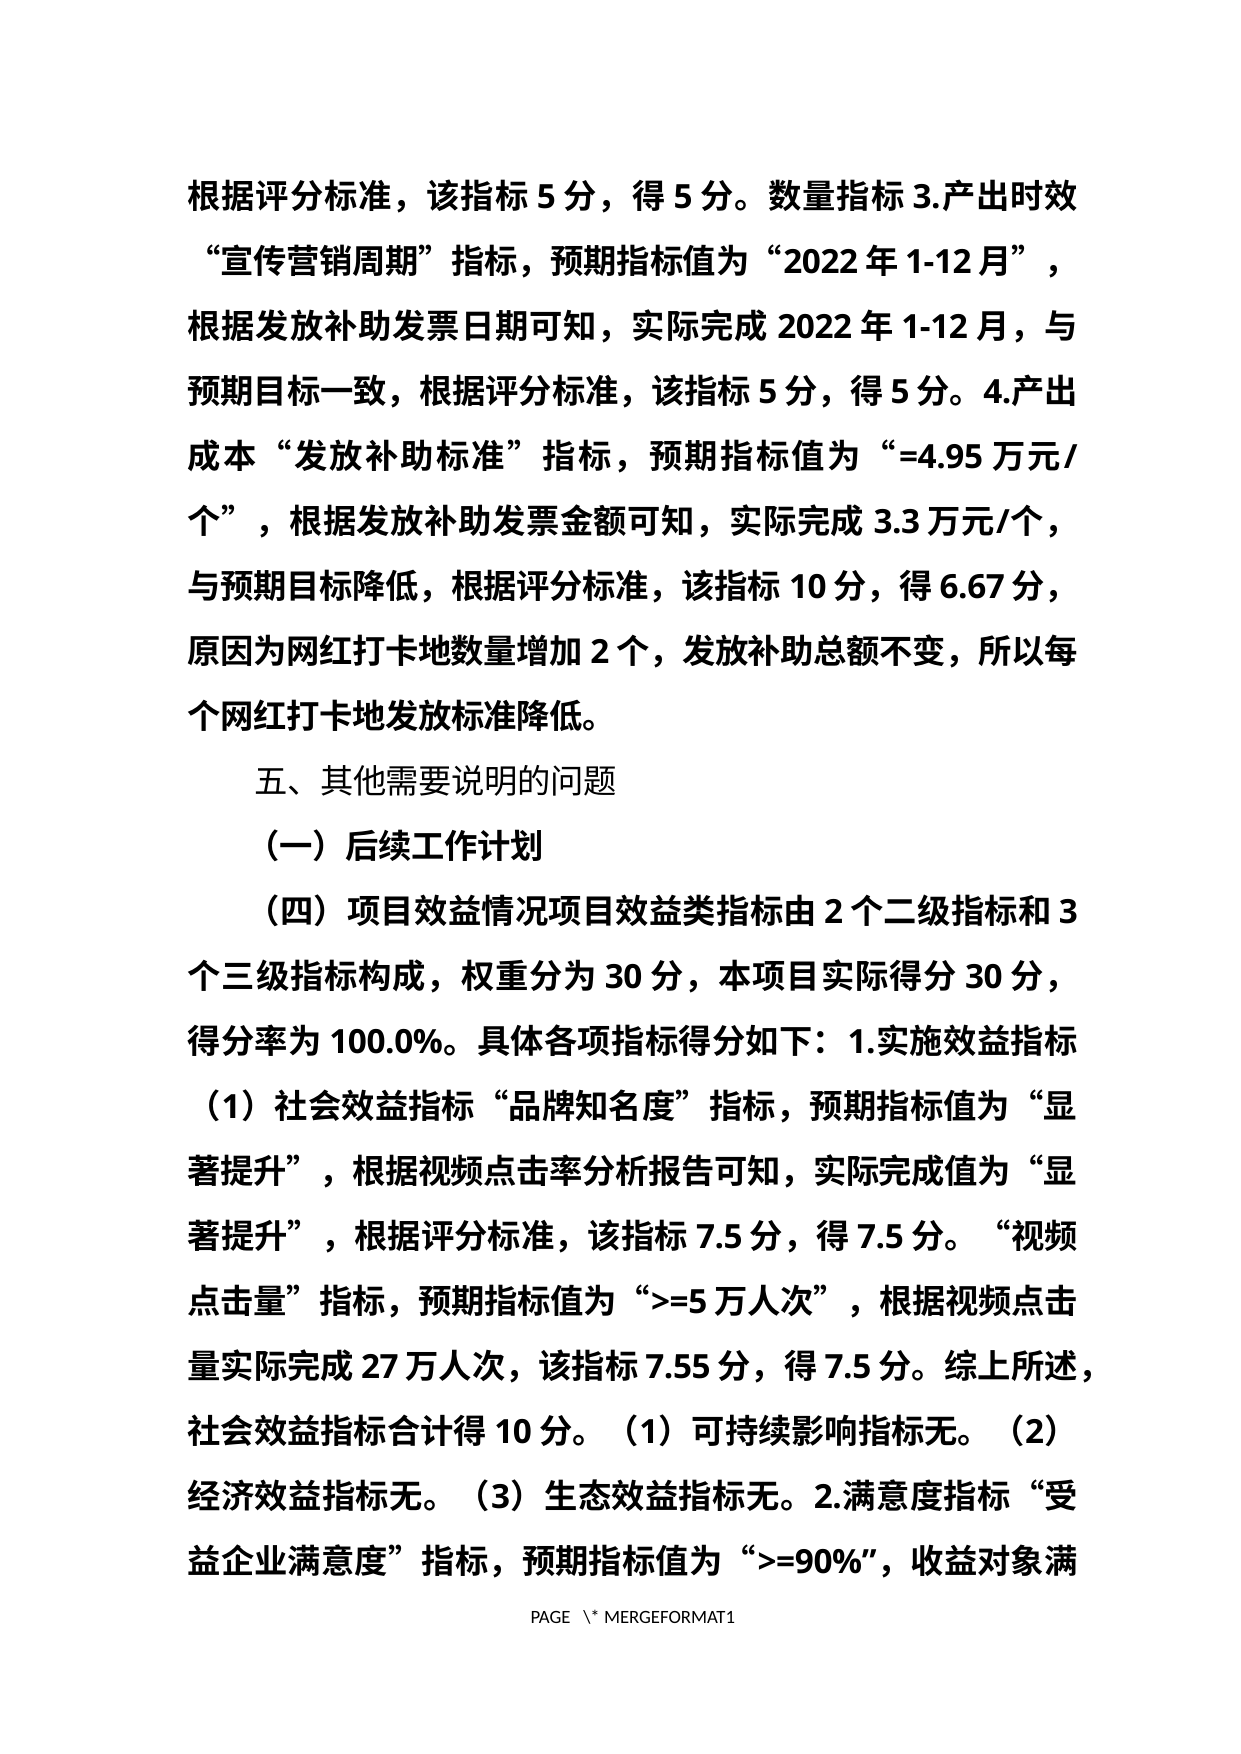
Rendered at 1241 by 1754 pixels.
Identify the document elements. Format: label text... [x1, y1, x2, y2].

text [187, 162, 1078, 747]
text （一）后续工作计划 [187, 812, 1078, 877]
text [187, 877, 1078, 1592]
text 五、其他需要说明的问题 [187, 747, 1078, 812]
